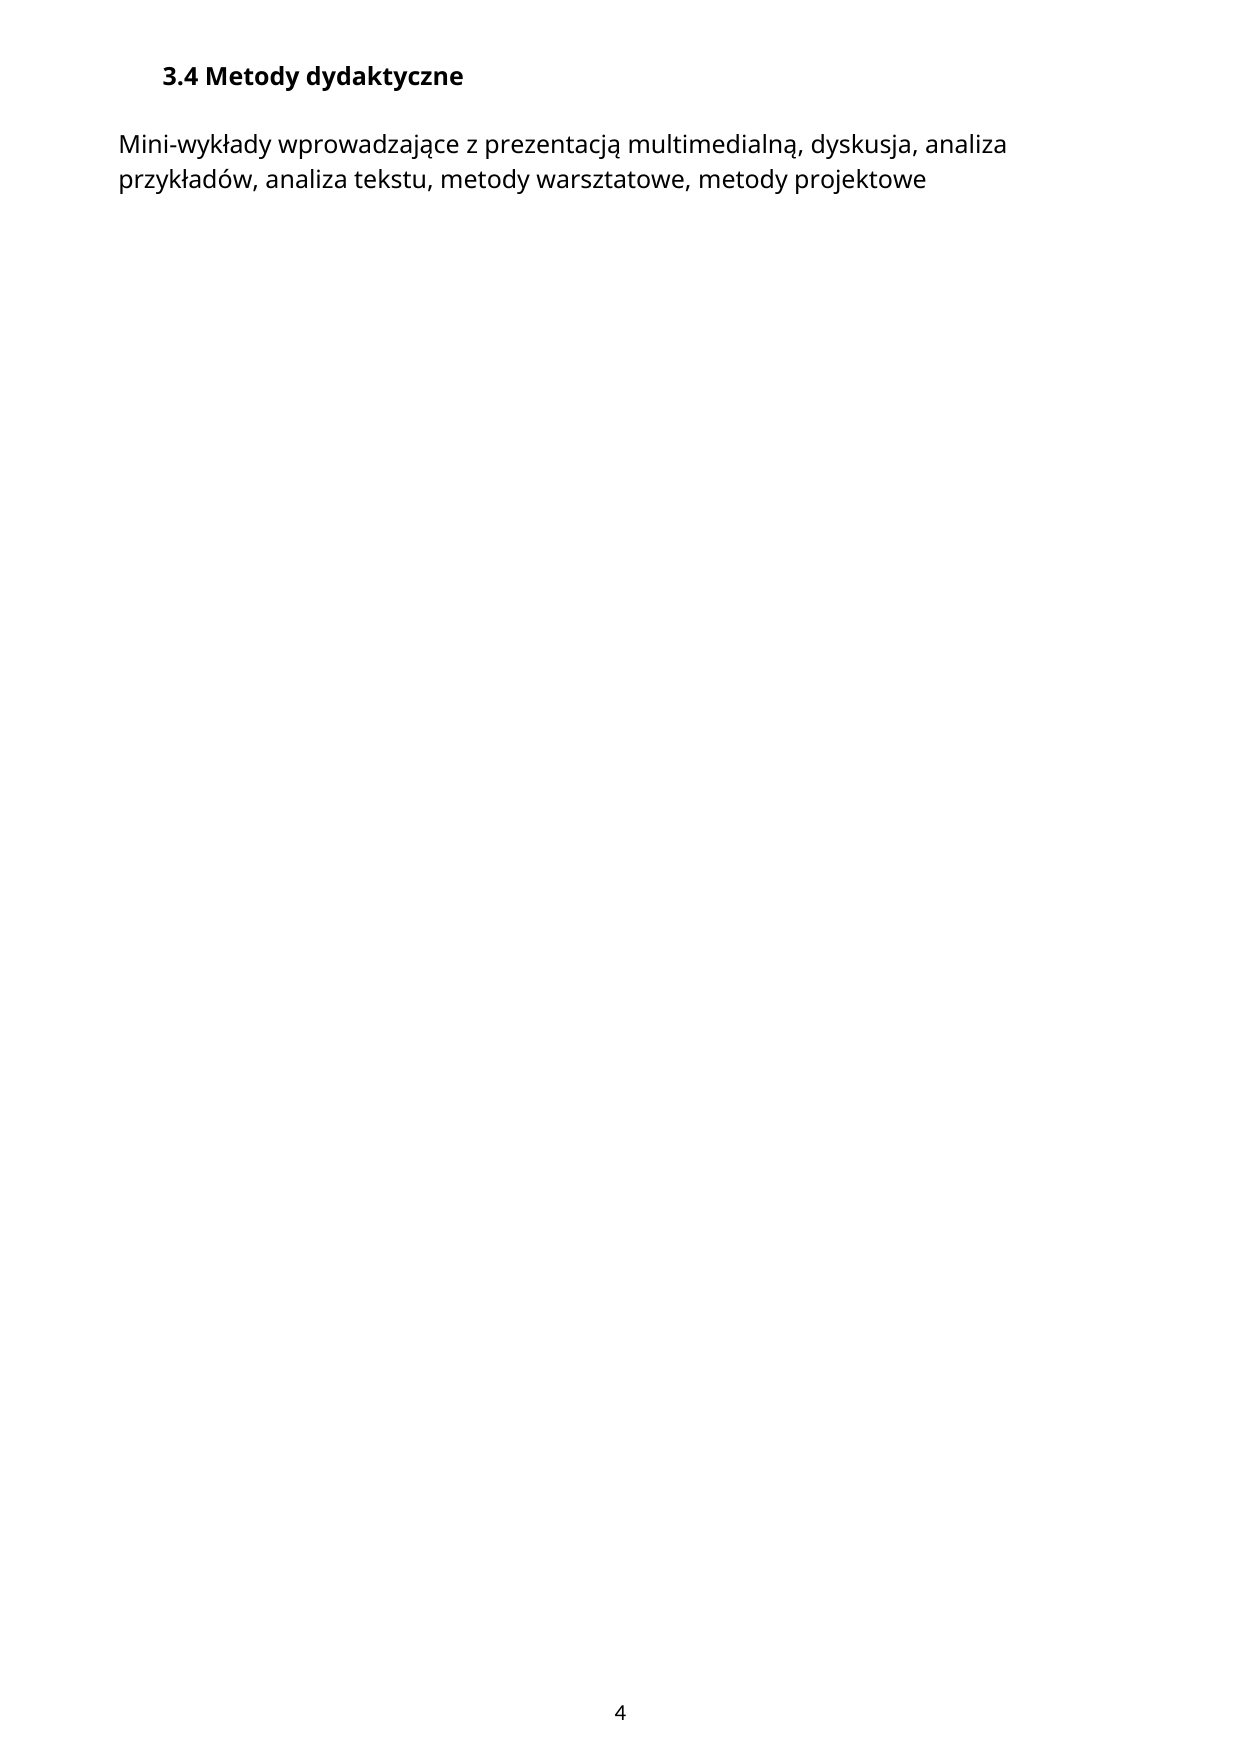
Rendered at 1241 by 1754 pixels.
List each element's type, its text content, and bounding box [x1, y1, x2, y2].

text 3.4 Metody dydaktyczne [162, 59, 1122, 93]
text Mini-wykłady wprowadzające z prezentacją multimedialną, dyskusja, analiza przykładów, analiza tekstu, metody warsztatowe, metody projektowe [118, 127, 1122, 195]
